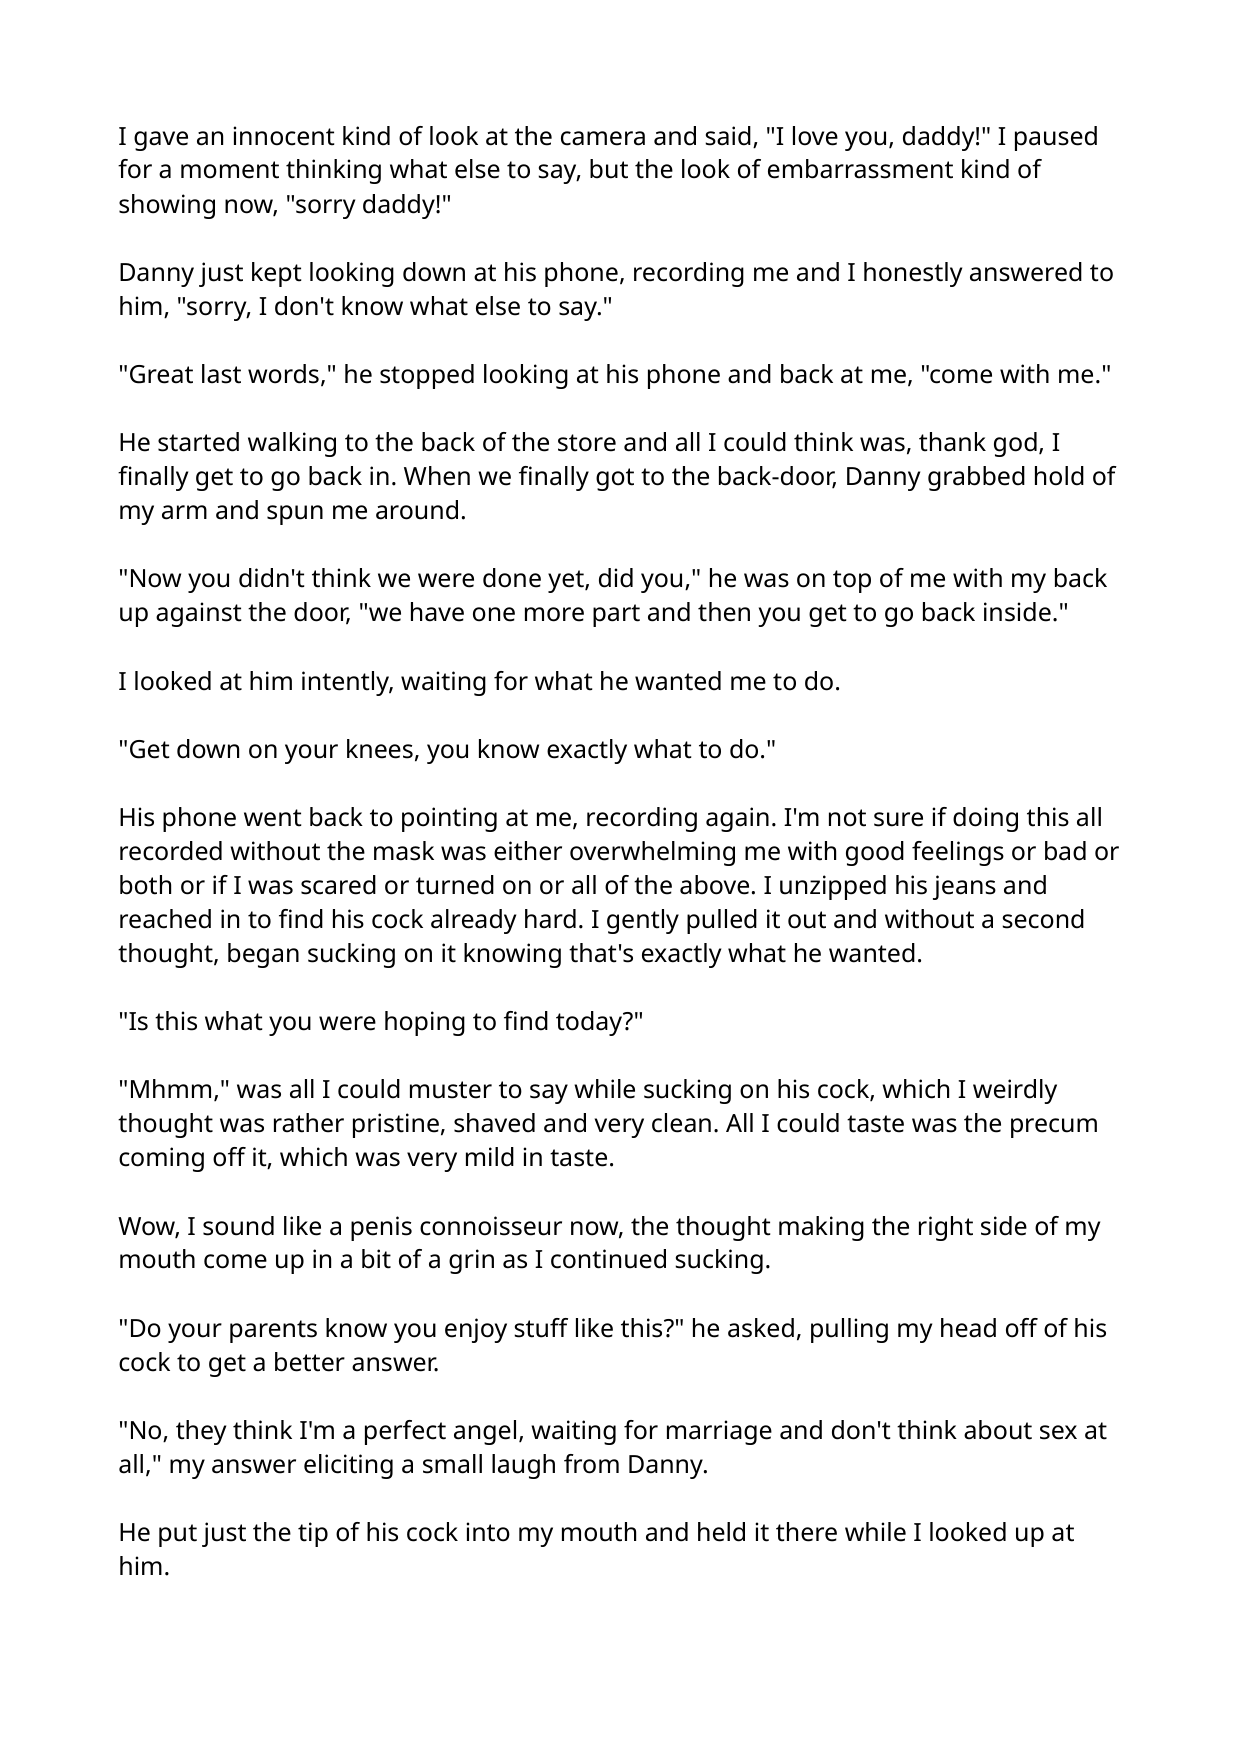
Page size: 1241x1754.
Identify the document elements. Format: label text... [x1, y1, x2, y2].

text "Great last words," he stopped looking at his phone and back at me, "come with me." [118, 357, 1122, 391]
text "Do your parents know you enjoy stuff like this?" he asked, pulling my head off of his cock to get a better answer. [118, 1310, 1122, 1378]
text Danny just kept looking down at his phone, recording me and I honestly answered to him, "sorry, I don't know what else to say." [118, 254, 1122, 322]
text "No, they think I'm a perfect angel, waiting for marriage and don't think about sex at all," my answer eliciting a small laugh from Danny. [118, 1412, 1122, 1481]
text I gave an innocent kind of look at the camera and said, "I love you, daddy!" I paused for a moment thinking what else to say, but the look of embarrassment kind of showing now, "sorry daddy!" [118, 118, 1122, 220]
text "Is this what you were hoping to find today?" [118, 1004, 1122, 1038]
text "Get down on your knees, you know exactly what to do." [118, 731, 1122, 765]
text He put just the tip of his cock into my mouth and held it there while I looked up at him. [118, 1515, 1122, 1583]
text I looked at him intently, waiting for what he wanted me to do. [118, 663, 1122, 697]
text Wow, I sound like a penis connoisseur now, the thought making the right side of my mouth come up in a bit of a grin as I continued sucking. [118, 1208, 1122, 1276]
text "Mhmm," was all I could muster to say while sucking on his cock, which I weirdly thought was rather pristine, shaved and very clean. All I could taste was the precum coming off it, which was very mild in taste. [118, 1072, 1122, 1174]
text His phone went back to pointing at me, recording again. I'm not sure if doing this all recorded without the mask was either overwhelming me with good feelings or bad or both or if I was scared or turned on or all of the above. I unzipped his jeans and reached in to find his cock already hard. I gently pulled it out and without a second thought, began sucking on it knowing that's exactly what he wanted. [118, 799, 1122, 970]
text He started walking to the back of the store and all I could think was, thank god, I finally get to go back in. When we finally got to the back-door, Danny grabbed hold of my arm and spun me around. [118, 425, 1122, 527]
text "Now you didn't think we were done yet, did you," he was on top of me with my back up against the door, "we have one more part and then you get to go back inside." [118, 561, 1122, 629]
